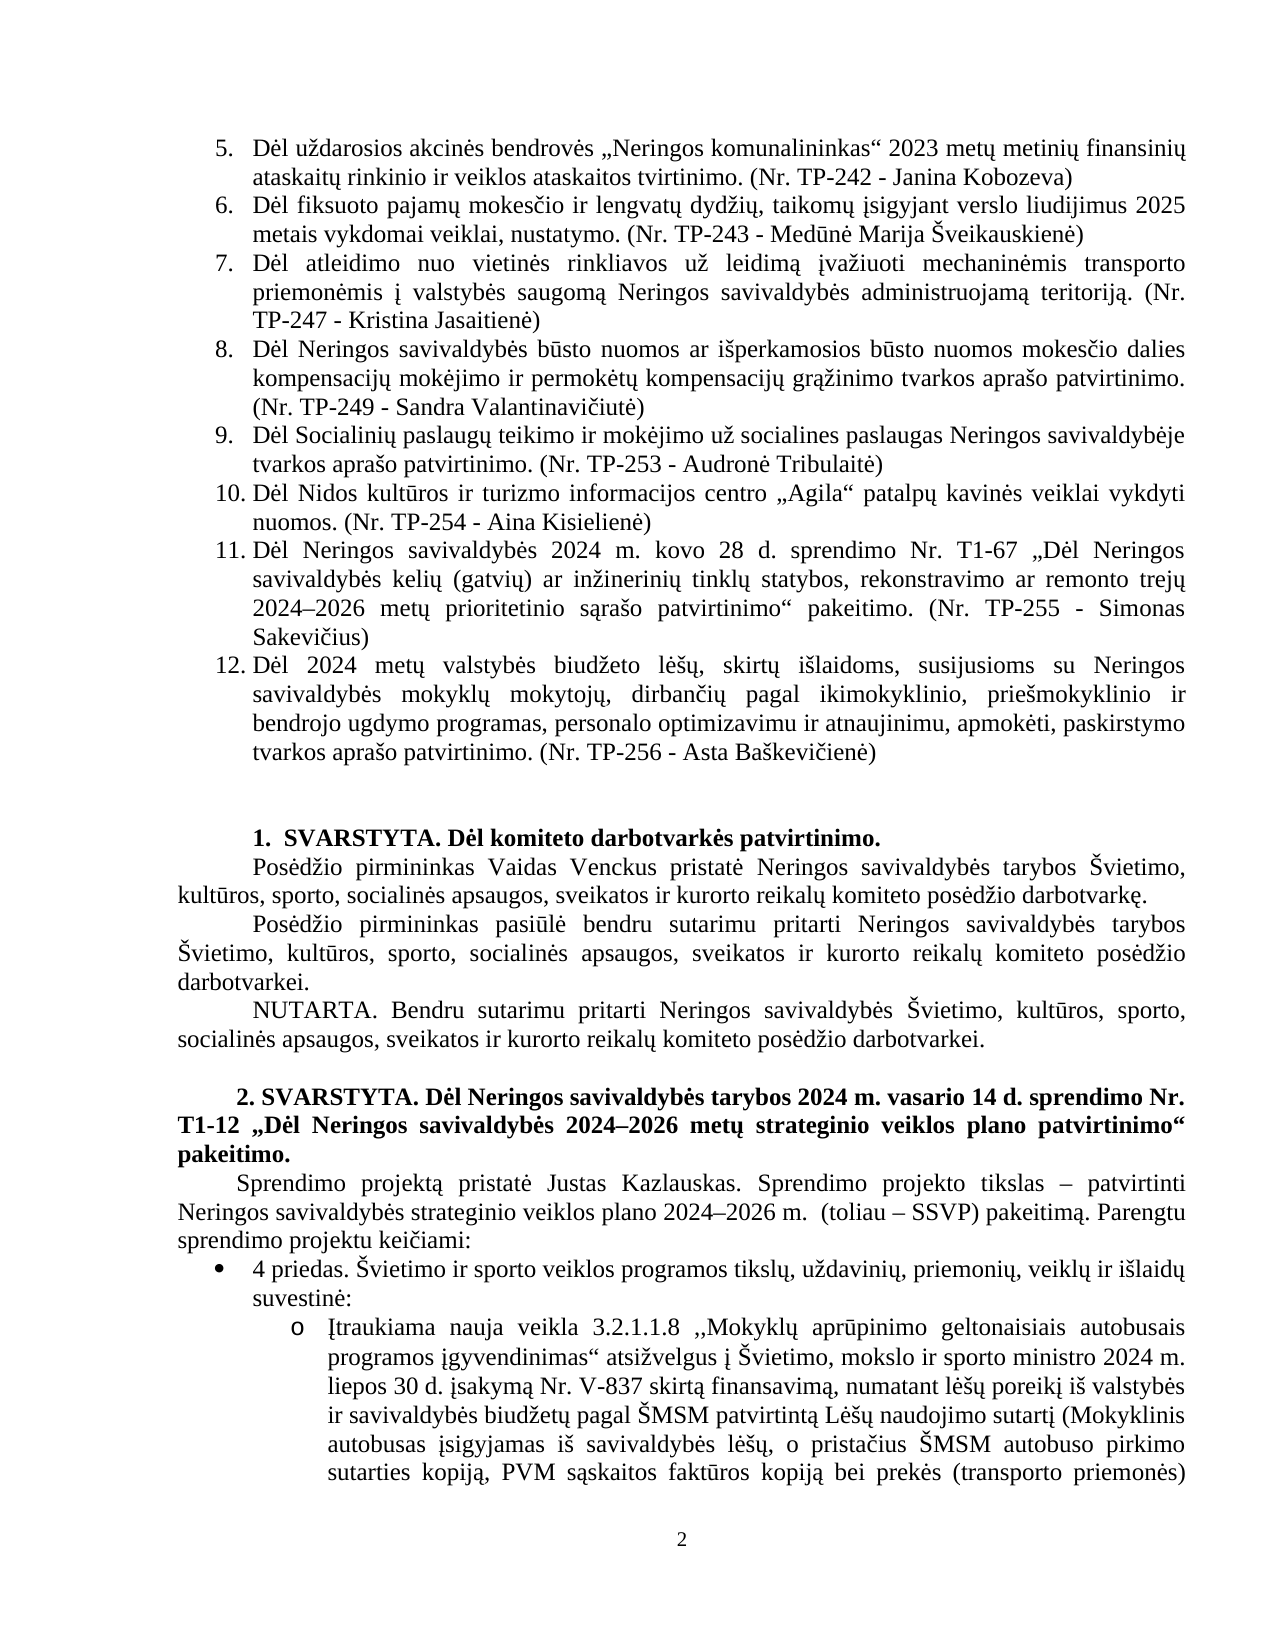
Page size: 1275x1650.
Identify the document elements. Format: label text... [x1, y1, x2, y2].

text NUTARTA. Bendru sutarimu pritarti Neringos savivaldybės Švietimo, kultūros, sporto, socialinės apsaugos, sveikatos ir kurorto reikalų komiteto posėdžio darbotvarkei. [177, 995, 1186, 1053]
text 1. SVARSTYTA. Dėl komiteto darbotvarkės patvirtinimo. [177, 823, 1186, 852]
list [290, 1312, 1186, 1486]
list Dėl Socialinių paslaugų teikimo ir mokėjimo už socialines paslaugas Neringos savivaldybėje tvarkos aprašo patvirtinimo. (Nr. TP-253 - Audronė Tribulaitė) [215, 420, 1186, 478]
list 4 priedas. Švietimo ir sporto veiklos programos tikslų, uždavinių, priemonių, veiklų ir išlaidų suvestinė: [215, 1254, 1186, 1312]
list Dėl Nidos kultūros ir turizmo informacijos centro „Agila“ patalpų kavinės veiklai vykdyti nuomos. (Nr. TP-254 - Aina Kisielienė) [215, 478, 1186, 535]
list Dėl Neringos savivaldybės 2024 m. kovo 28 d. sprendimo Nr. T1-67 „Dėl Neringos savivaldybės kelių (gatvių) ar inžinerinių tinklų statybos, rekonstravimo ar remonto trejų 2024–2026 metų prioritetinio sąrašo patvirtinimo“ pakeitimo. (Nr. TP-255 - Simonas Sakevičius) [215, 535, 1186, 650]
text Sprendimo projektą pristatė Justas Kazlauskas. Sprendimo projekto tikslas – patvirtinti Neringos savivaldybės strateginio veiklos plano 2024–2026 m. (toliau – SSVP) pakeitimą. Parengtu sprendimo projektu keičiami: [177, 1168, 1186, 1254]
text Posėdžio pirmininkas Vaidas Venckus pristatė Neringos savivaldybės tarybos Švietimo, kultūros, sporto, socialinės apsaugos, sveikatos ir kurorto reikalų komiteto posėdžio darbotvarkę. [177, 852, 1186, 909]
text 2. SVARSTYTA. Dėl Neringos savivaldybės tarybos 2024 m. vasario 14 d. sprendimo Nr. T1-12 „Dėl Neringos savivaldybės 2024–2026 metų strateginio veiklos plano patvirtinimo“ pakeitimo. [177, 1082, 1186, 1168]
list Dėl fiksuoto pajamų mokesčio ir lengvatų dydžių, taikomų įsigyjant verslo liudijimus 2025 metais vykdomai veiklai, nustatymo. (Nr. TP-243 - Medūnė Marija Šveikauskienė) [215, 190, 1186, 248]
list Dėl 2024 metų valstybės biudžeto lėšų, skirtų išlaidoms, susijusioms su Neringos savivaldybės mokyklų mokytojų, dirbančių pagal ikimokyklinio, priešmokyklinio ir bendrojo ugdymo programas, personalo optimizavimu ir atnaujinimu, apmokėti, paskirstymo tvarkos aprašo patvirtinimo. (Nr. TP-256 - Asta Baškevičienė) [215, 650, 1186, 765]
list Dėl atleidimo nuo vietinės rinkliavos už leidimą įvažiuoti mechaninėmis transporto priemonėmis į valstybės saugomą Neringos savivaldybės administruojamą teritoriją. (Nr. TP-247 - Kristina Jasaitienė) [215, 248, 1186, 334]
text Posėdžio pirmininkas pasiūlė bendru sutarimu pritarti Neringos savivaldybės tarybos Švietimo, kultūros, sporto, socialinės apsaugos, sveikatos ir kurorto reikalų komiteto posėdžio darbotvarkei. [177, 909, 1186, 995]
list Dėl Neringos savivaldybės būsto nuomos ar išperkamosios būsto nuomos mokesčio dalies kompensacijų mokėjimo ir permokėtų kompensacijų grąžinimo tvarkos aprašo patvirtinimo. (Nr. TP-249 - Sandra Valantinavičiutė) [215, 334, 1186, 420]
list Dėl uždarosios akcinės bendrovės „Neringos komunalininkas“ 2023 metų metinių finansinių ataskaitų rinkinio ir veiklos ataskaitos tvirtinimo. (Nr. TP-242 - Janina Kobozeva) [215, 133, 1186, 190]
